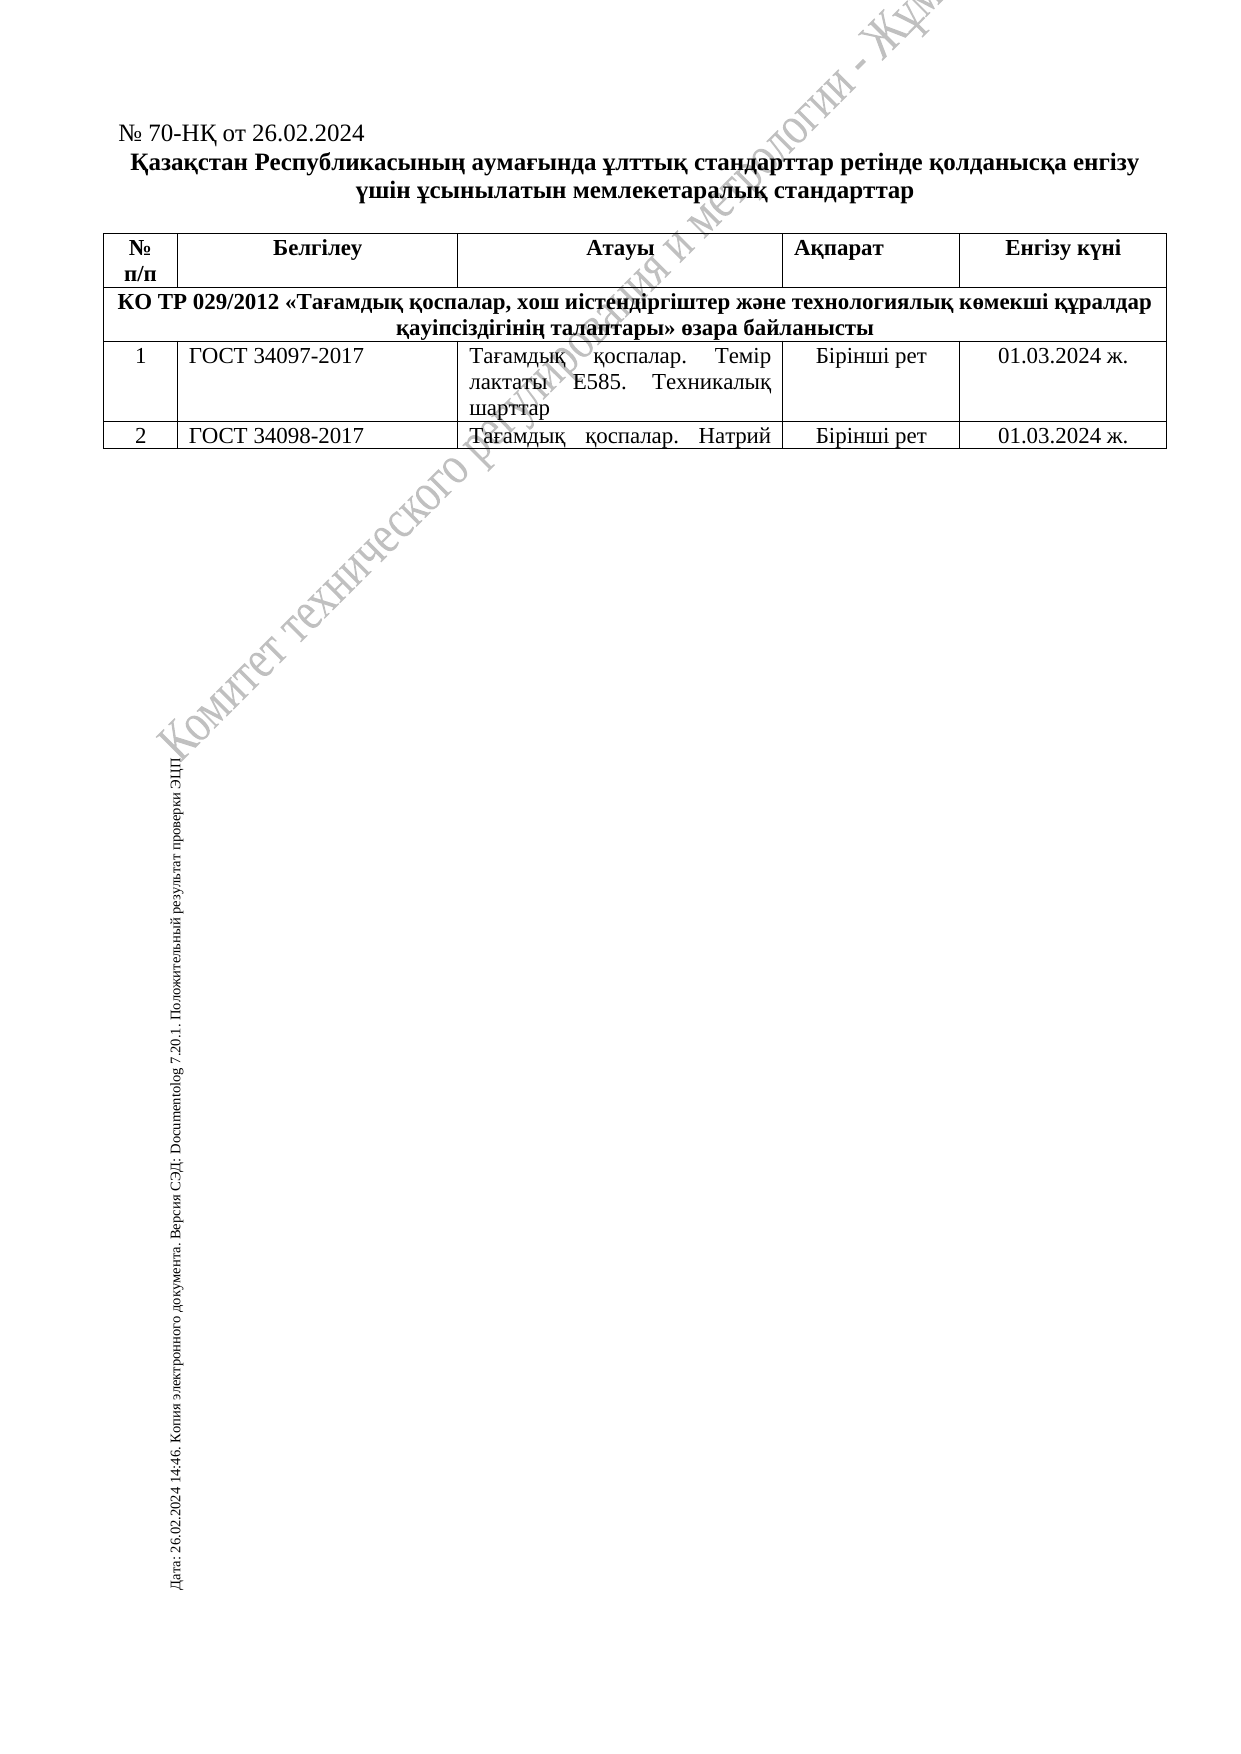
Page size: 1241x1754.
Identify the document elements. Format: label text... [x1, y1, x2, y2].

table_cell ГОСТ 34097-2017 [178, 342, 457, 421]
table_cell Бірінші рет [783, 422, 959, 448]
text Қазақстан Республикасының аумағында ұлттық стандарттар ретінде қолданысқа енгізу үшін ұсынылатын мемлекетаралық стандарттар [118, 147, 1152, 204]
text № 70-НҚ от 26.02.2024 [118, 118, 1152, 147]
table_header № п/п [104, 234, 177, 287]
table_cell Тағамдық қоспалар. Темір лактаты E585. Техникалық шарттар [458, 342, 782, 421]
table_cell ГОСТ 34098-2017 [178, 422, 457, 448]
table_header Белгілеу [178, 234, 457, 287]
table_header Атауы [458, 234, 782, 287]
table_cell Бірінші рет [783, 342, 959, 421]
table_cell 1 [104, 342, 177, 421]
table_cell 2 [104, 422, 177, 448]
table_header Енгізу күні [960, 234, 1166, 287]
table_cell Тағамдық қоспалар. Натрий нитраты Е251. Техникалық шарттар [458, 422, 782, 448]
table_cell 01.03.2024 ж. [960, 342, 1166, 421]
table_cell 01.03.2024 ж. [960, 422, 1166, 448]
table_cell КО ТР 029/2012 «Тағамдық қоспалар, хош иістендіргіштер және технологиялық көмекші құралдар қауіпсіздігінің талаптары» өзара байланысты [104, 288, 1166, 341]
table_header Ақпарат [783, 234, 959, 287]
